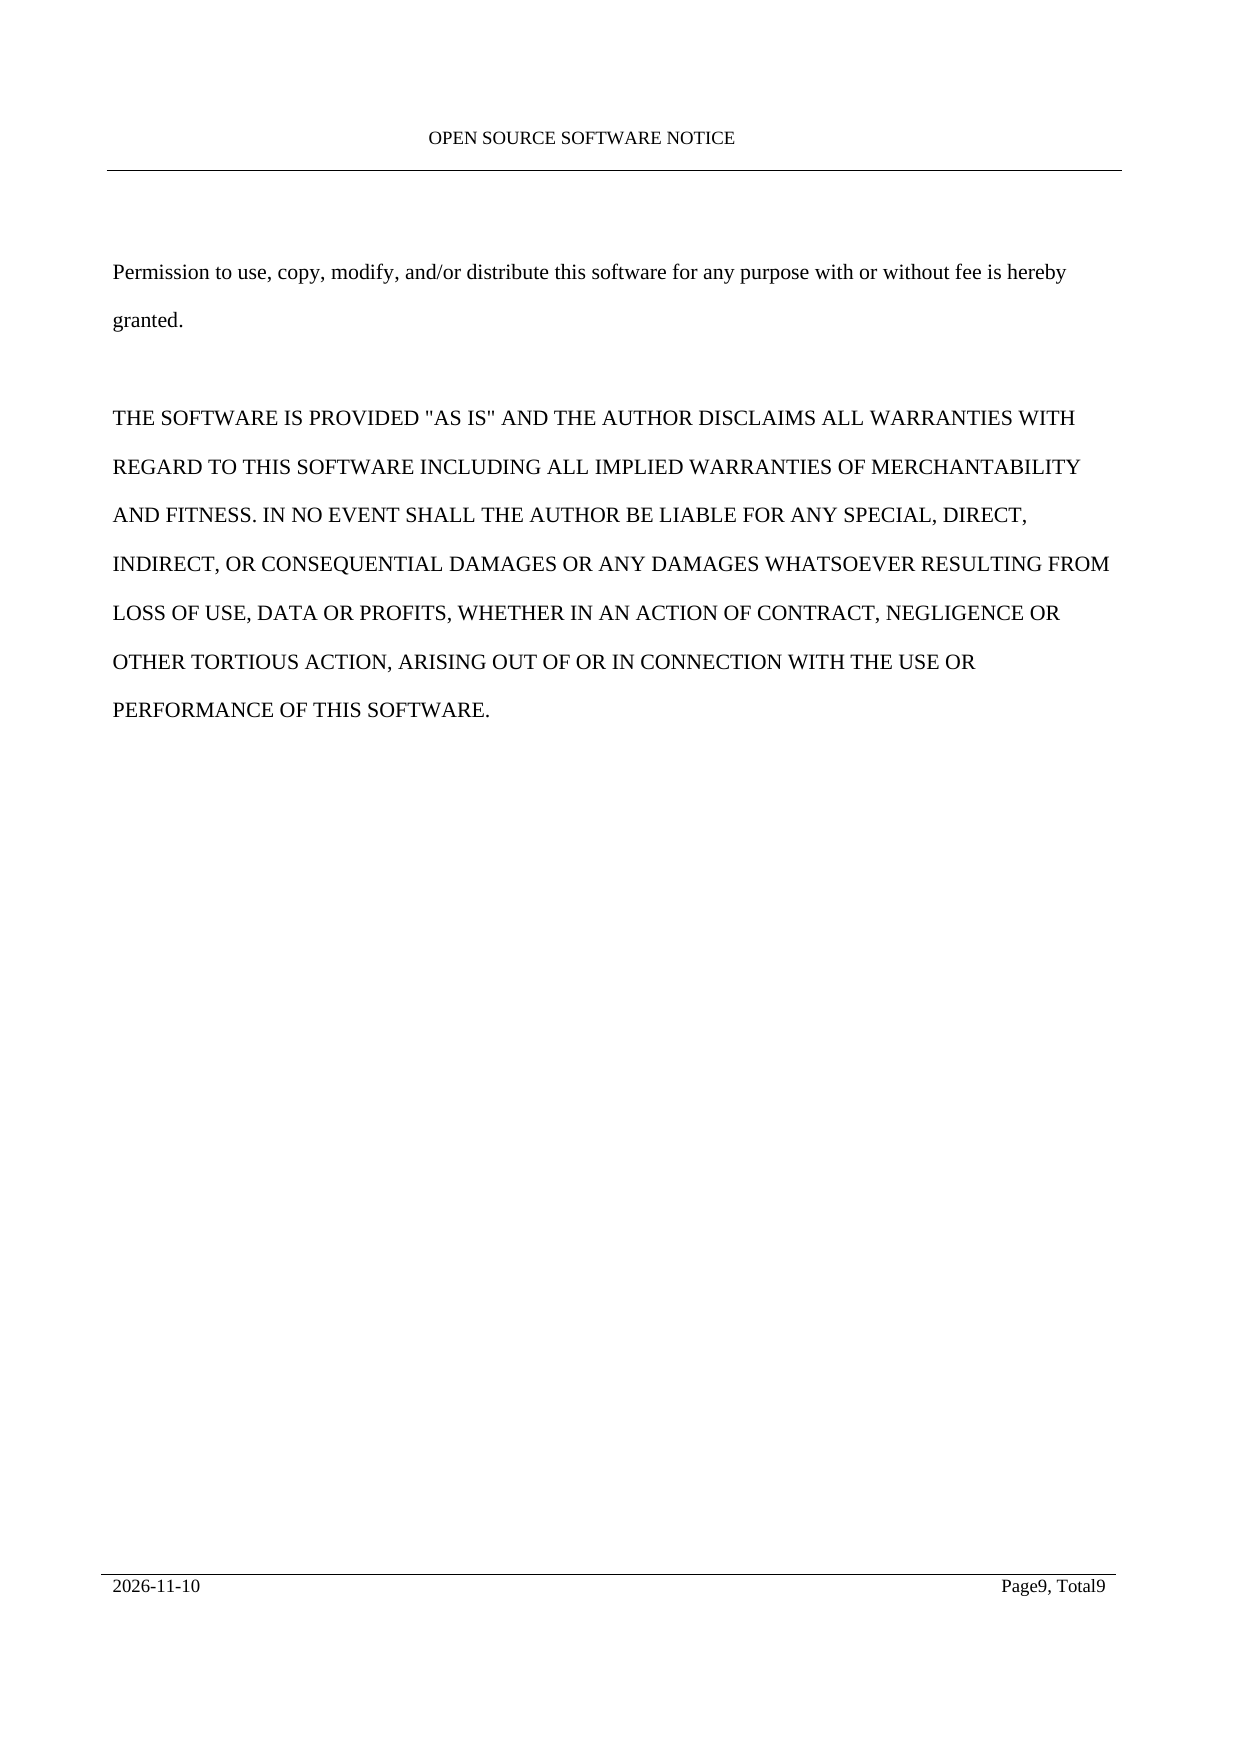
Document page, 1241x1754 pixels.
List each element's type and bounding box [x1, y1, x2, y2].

text [112, 206, 1128, 775]
